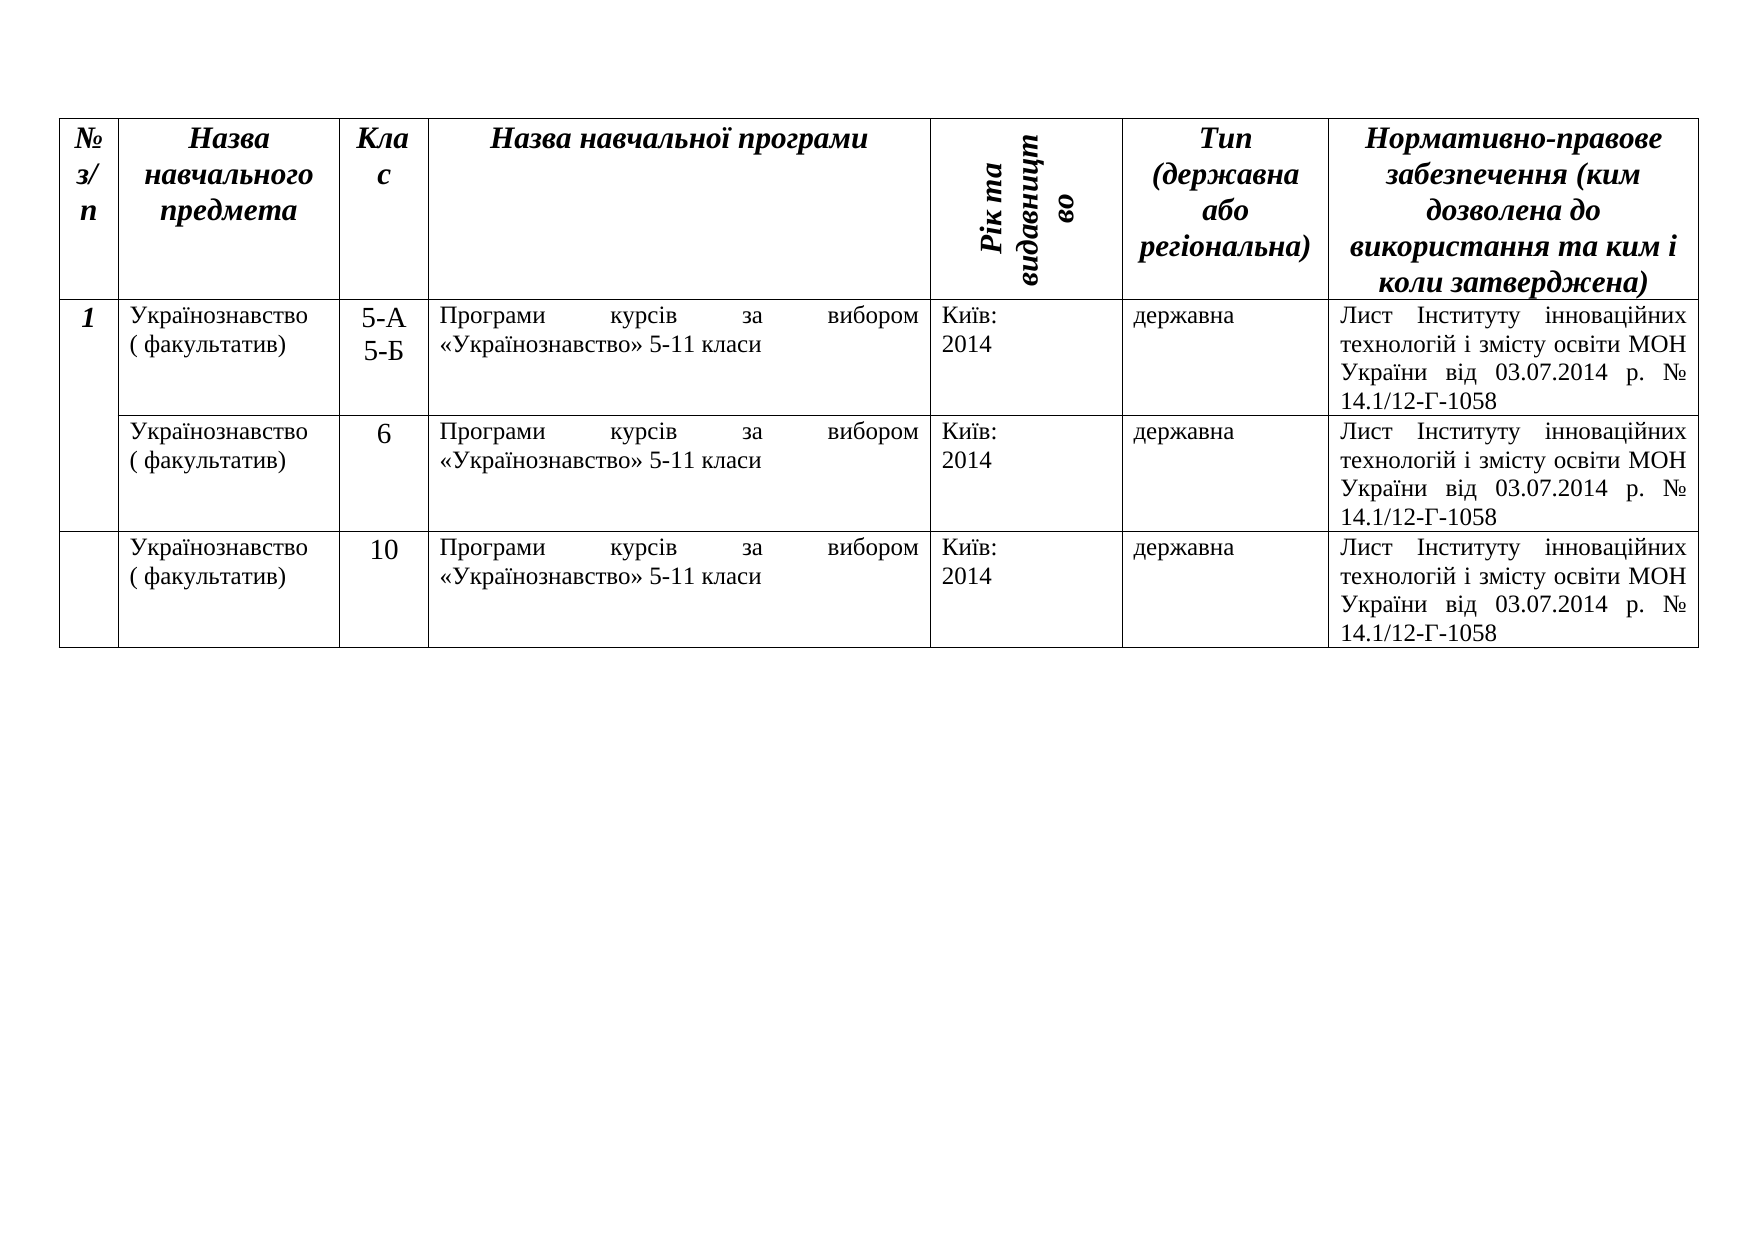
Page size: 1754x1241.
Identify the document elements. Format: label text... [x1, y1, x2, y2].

table_header Назва навчального предмета [119, 119, 339, 299]
table_cell 6 [340, 416, 428, 531]
table_cell Київ: 2014 [931, 300, 1122, 415]
table_header Нормативно-правове забезпечення (ким дозволена до використання та ким і коли затверджена) [1329, 119, 1698, 299]
table_cell Українознавство ( факультатив) [119, 300, 339, 415]
table_header Назва навчальної програми [429, 119, 930, 299]
table_header № з/п [60, 119, 118, 299]
table_cell Українознавство ( факультатив) [119, 532, 339, 647]
table_cell Програми курсів за вибором «Українознавство» 5-11 класи [429, 300, 930, 415]
table_header Тип (державна або регіональна) [1123, 119, 1328, 299]
table_cell Програми курсів за вибором «Українознавство» 5-11 класи [429, 416, 930, 531]
table_header Клас [340, 119, 428, 299]
table_cell Київ: 2014 [931, 532, 1122, 647]
table_header Рік та видавництво [931, 119, 1122, 299]
table_cell 5-А 5-Б [340, 300, 428, 415]
table_cell 1 [60, 300, 118, 531]
table_cell Лист Інституту інноваційних технологій і змісту освіти МОН України від 03.07.2014 р. № 14.1/12-Г-1058 [1329, 416, 1698, 531]
table_cell Лист Інституту інноваційних технологій і змісту освіти МОН України від 03.07.2014 р. № 14.1/12-Г-1058 [1329, 532, 1698, 647]
table_cell державна [1123, 300, 1328, 415]
table_cell державна [1123, 416, 1328, 531]
table_cell [60, 532, 118, 647]
table_cell Українознавство ( факультатив) [119, 416, 339, 531]
table_cell Київ: 2014 [931, 416, 1122, 531]
table_cell державна [1123, 532, 1328, 647]
table_cell Лист Інституту інноваційних технологій і змісту освіти МОН України від 03.07.2014 р. № 14.1/12-Г-1058 [1329, 300, 1698, 415]
table_cell 10 [340, 532, 428, 647]
table_cell Програми курсів за вибором «Українознавство» 5-11 класи [429, 532, 930, 647]
